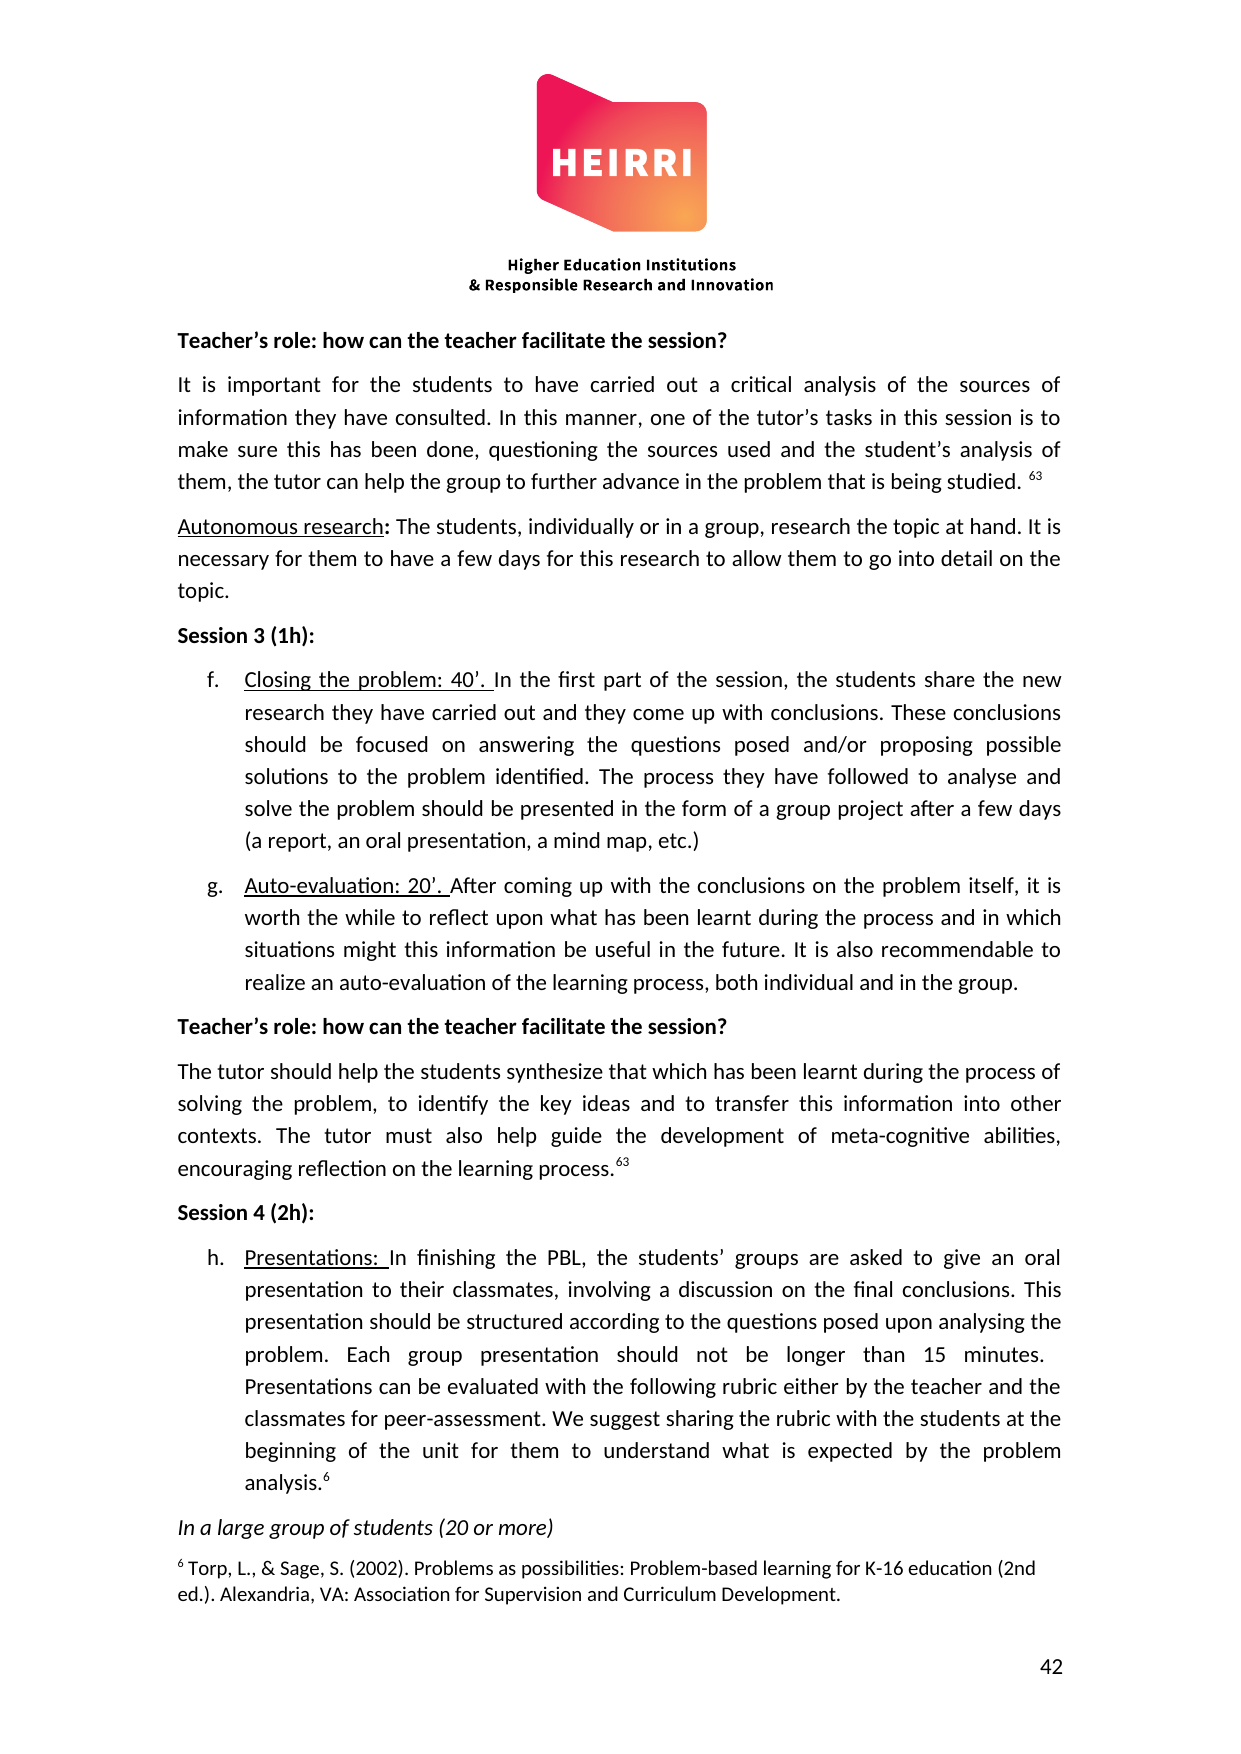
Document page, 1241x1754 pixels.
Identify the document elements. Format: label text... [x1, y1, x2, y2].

text Teacher’s role: how can the teacher facilitate the session? [177, 326, 1063, 354]
list Closing the problem: 40’. In the first part of the session, the students share the new research they have carried out and they come up with conclusions. These conclusions should be focused on answering the questions posed and/or proposing possible solutions to the problem identified. The process they have followed to analyse and solve the problem should be presented in the form of a group project after a few days (a report, an oral presentation, a mind map, etc.) [207, 666, 1063, 854]
list Presentations: In finishing the PBL, the students’ groups are asked to give an oral presentation to their classmates, involving a discussion on the final conclusions. This presentation should be structured according to the questions posed upon analysing the problem. Each group presentation should not be longer than 15 minutes. Presentations can be evaluated with the following rubric either by the teacher and the classmates for peer-assessment. We suggest sharing the rubric with the students at the beginning of the unit for them to understand what is expected by the problem analysis. [207, 1243, 1063, 1496]
list Auto-evaluation: 20’. After coming up with the conclusions on the problem itself, it is worth the while to reflect upon what has been learnt during the process and in which situations might this information be useful in the future. It is also recommendable to realize an auto-evaluation of the learning process, both individual and in the group. [207, 871, 1063, 996]
picture [469, 74, 773, 293]
text Teacher’s role: how can the teacher facilitate the session? [177, 1012, 1063, 1041]
text It is important for the students to have carried out a critical analysis of the sources of information they have consulted. In this manner, one of the tutor’s tasks in this session is to make sure this has been done, questioning the sources used and the student’s analysis of them, the tutor can help the group to further advance in the problem that is being studied. 63 [177, 371, 1063, 495]
text Session 3 (1h): [177, 621, 1063, 649]
text Autonomous research: The students, individually or in a group, research the topic at hand. It is necessary for them to have a few days for this research to allow them to go into detail on the topic. [177, 512, 1063, 604]
text In a large group of students (20 or more) [177, 1513, 1063, 1541]
text The tutor should help the students synthesize that which has been learnt during the process of solving the problem, to identify the key ideas and to transfer this information into other contexts. The tutor must also help guide the development of meta-cognitive abilities, encouraging reflection on the learning process.63 [177, 1057, 1063, 1182]
text Session 4 (2h): [177, 1198, 1063, 1226]
